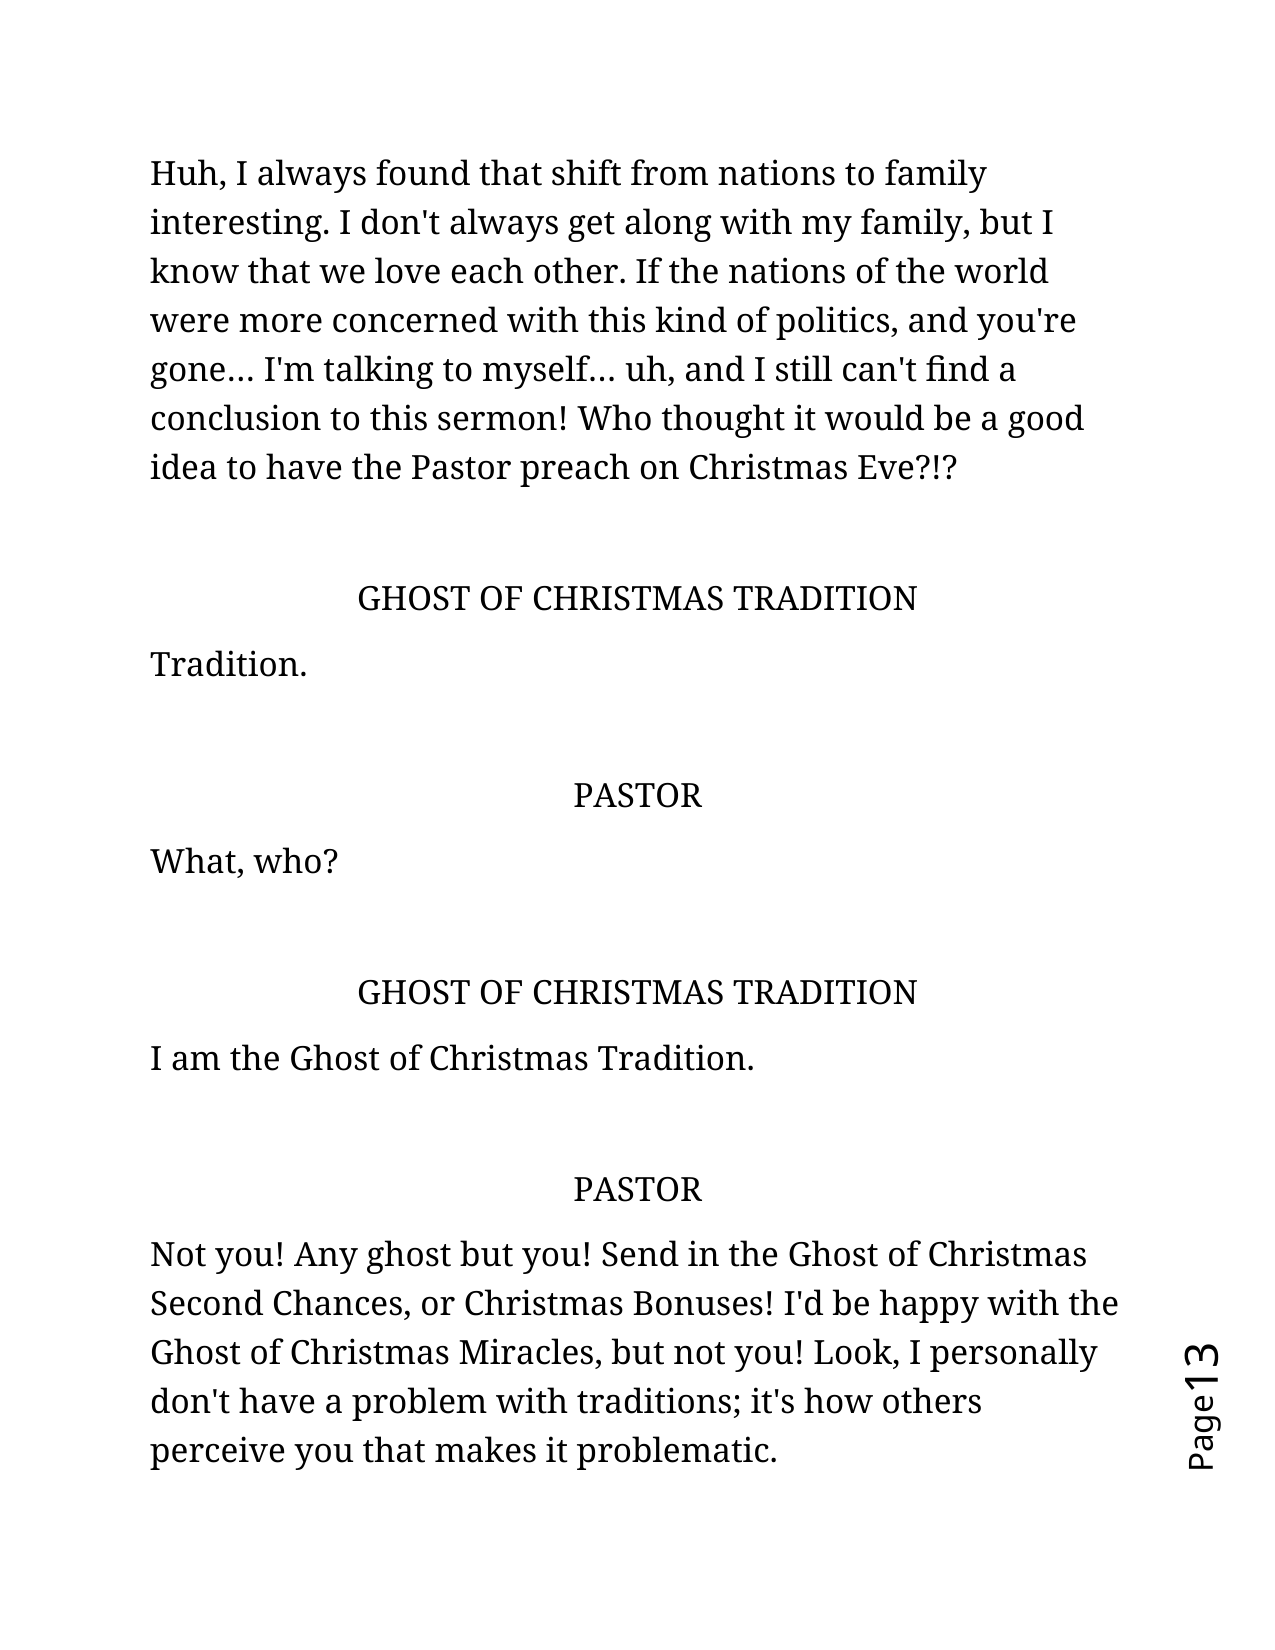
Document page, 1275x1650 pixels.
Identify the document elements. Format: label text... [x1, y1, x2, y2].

text I am the Ghost of Christmas Tradition. [150, 1034, 1125, 1080]
text Tradition. [150, 641, 1125, 686]
text PASTOR [150, 1166, 1125, 1211]
text What, who? [150, 837, 1125, 883]
text Huh, I always found that shift from nations to family interesting. I don't always get along with my family, but I know that we love each other. If the nations of the world were more concerned with this kind of politics, and you're gone… I'm talking to myself… uh, and I still can't find a conclusion to this sermon! Who thought it would be a good idea to have the Pastor preach on Christmas Eve?!? [150, 150, 1125, 489]
text PASTOR [150, 772, 1125, 817]
text GHOST OF CHRISTMAS TRADITION [150, 969, 1125, 1014]
text Not you! Any ghost but you! Send in the Ghost of Christmas Second Chances, or Christmas Bonuses! I'd be happy with the Ghost of Christmas Miracles, but not you! Look, I personally don't have a problem with traditions; it's how others perceive you that makes it problematic. [150, 1231, 1125, 1472]
text GHOST OF CHRISTMAS TRADITION [150, 575, 1125, 620]
